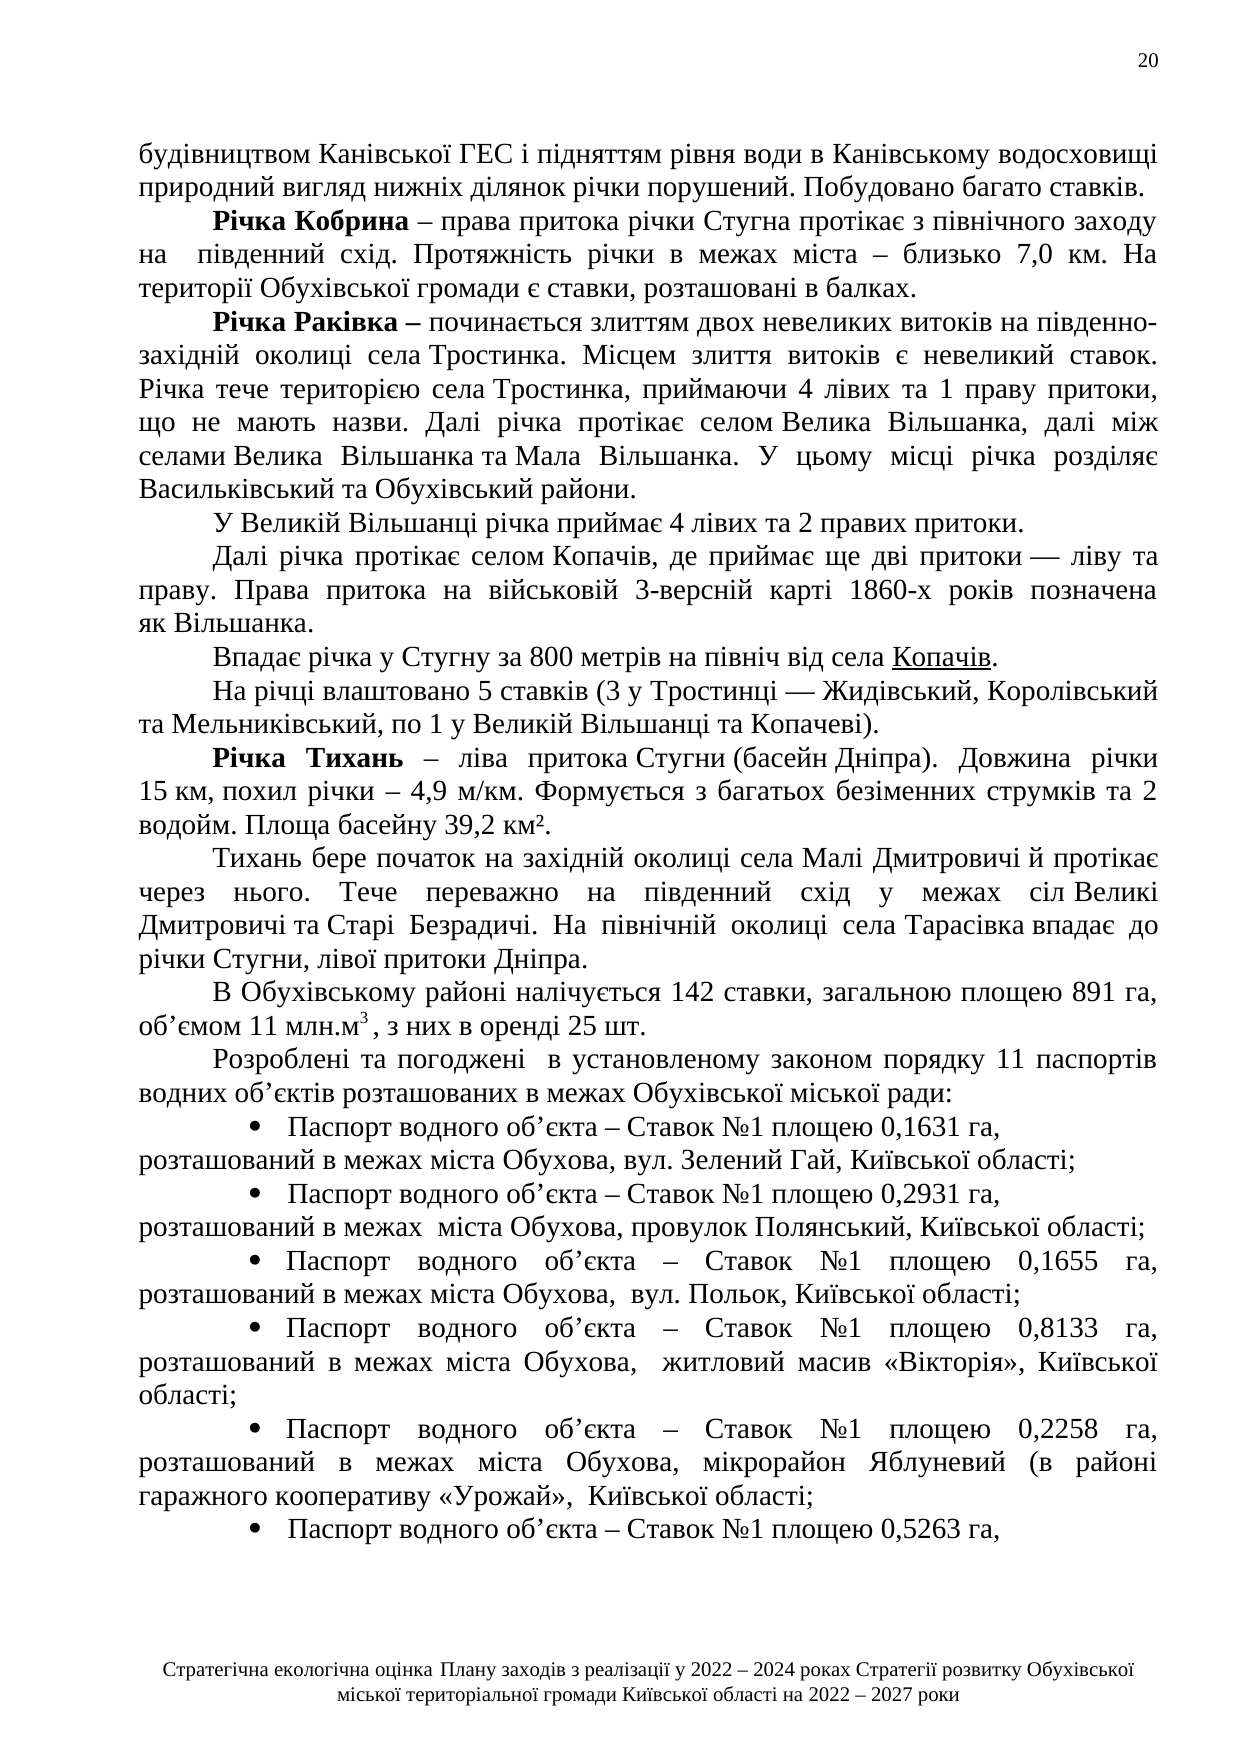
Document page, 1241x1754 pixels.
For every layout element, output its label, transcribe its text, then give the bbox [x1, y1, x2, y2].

text В Обухівському районі налічується 142 ставки, загальною площею 891 га, об’ємом 11 млн.м3 , з них в оренді 25 шт. [138, 974, 1158, 1042]
text Тихань бере початок на західній околиці села Малі Дмитровичі й протікає через нього. Тече переважно на південний схід у межах сіл Великі Дмитровичі та Старі Безрадичі. На північній околиці села Тарасівка впадає до річки Стугни, лівої притоки Дніпра. [138, 840, 1158, 974]
list Паспорт водного об’єкта – Ставок №1 площею 0,2931 га, [250, 1176, 1158, 1209]
text Річка Кобрина – права притока річки Стугна протікає з північного заходу на південний схід. Протяжність річки в межах міста – близько 7,0 км. На території Обухівської громади є ставки, розташовані в балках. [138, 203, 1158, 304]
text Далі річка протікає селом Копачів, де приймає ще дві притоки — ліву та праву. Права притока на військовій 3-версній карті 1860-х років позначена як Вільшанка. [138, 538, 1158, 639]
text Впадає річка у Стугну за 800 метрів на північ від села Копачів. [138, 639, 1158, 673]
text Річка Тихань – ліва притока Стугни (басейн Дніпра). Довжина річки 15 км, похил річки – 4,9 м/км. Формується з багатьох безіменних струмків та 2 водойм. Площа басейну 39,2 км². [138, 740, 1158, 840]
list Паспорт водного об’єкта – Ставок №1 площею 0,1631 га, [250, 1109, 1158, 1142]
text Розроблені та погоджені в установленому законом порядку 11 паспортів водних об’єктів розташованих в межах Обухівської міської ради: [138, 1042, 1158, 1109]
text У Великій Вільшанці річка приймає 4 лівих та 2 правих притоки. [138, 505, 1158, 538]
text розташований в межах міста Обухова, вул. Зелений Гай, Київської області; [138, 1142, 1158, 1176]
list Паспорт водного об’єкта – Ставок №1 площею 0,8133 га, розташований в межах міста Обухова, житловий масив «Вікторія», Київської області; [138, 1310, 1158, 1411]
list Паспорт водного об’єкта – Ставок №1 площею 0,1655 га, розташований в межах міста Обухова, вул. Польок, Київської області; [138, 1243, 1158, 1310]
text Річка Раківка – починається злиттям двох невеликих витоків на південно-західній околиці села Тростинка. Місцем злиття витоків є невеликий ставок. Річка тече територією села Тростинка, приймаючи 4 лівих та 1 праву притоки, що не мають назви. Далі річка протікає селом Велика Вільшанка, далі між селами Велика Вільшанка та Мала Вільшанка. У цьому місці річка розділяє Васильківський та Обухівський райони. [138, 304, 1158, 505]
text розташований в межах міста Обухова, провулок Полянський, Київської області; [138, 1209, 1158, 1243]
text На річці влаштовано 5 ставків (3 у Тростинці — Жидівський, Королівський та Мельниківський, по 1 у Великій Вільшанці та Копачеві). [138, 673, 1158, 740]
list Паспорт водного об’єкта – Ставок №1 площею 0,5263 га, [250, 1512, 1158, 1545]
list Паспорт водного об’єкта – Ставок №1 площею 0,2258 га, розташований в межах міста Обухова, мікрорайон Яблуневий (в районі гаражного кооперативу «Урожай», Київської області; [138, 1411, 1158, 1512]
